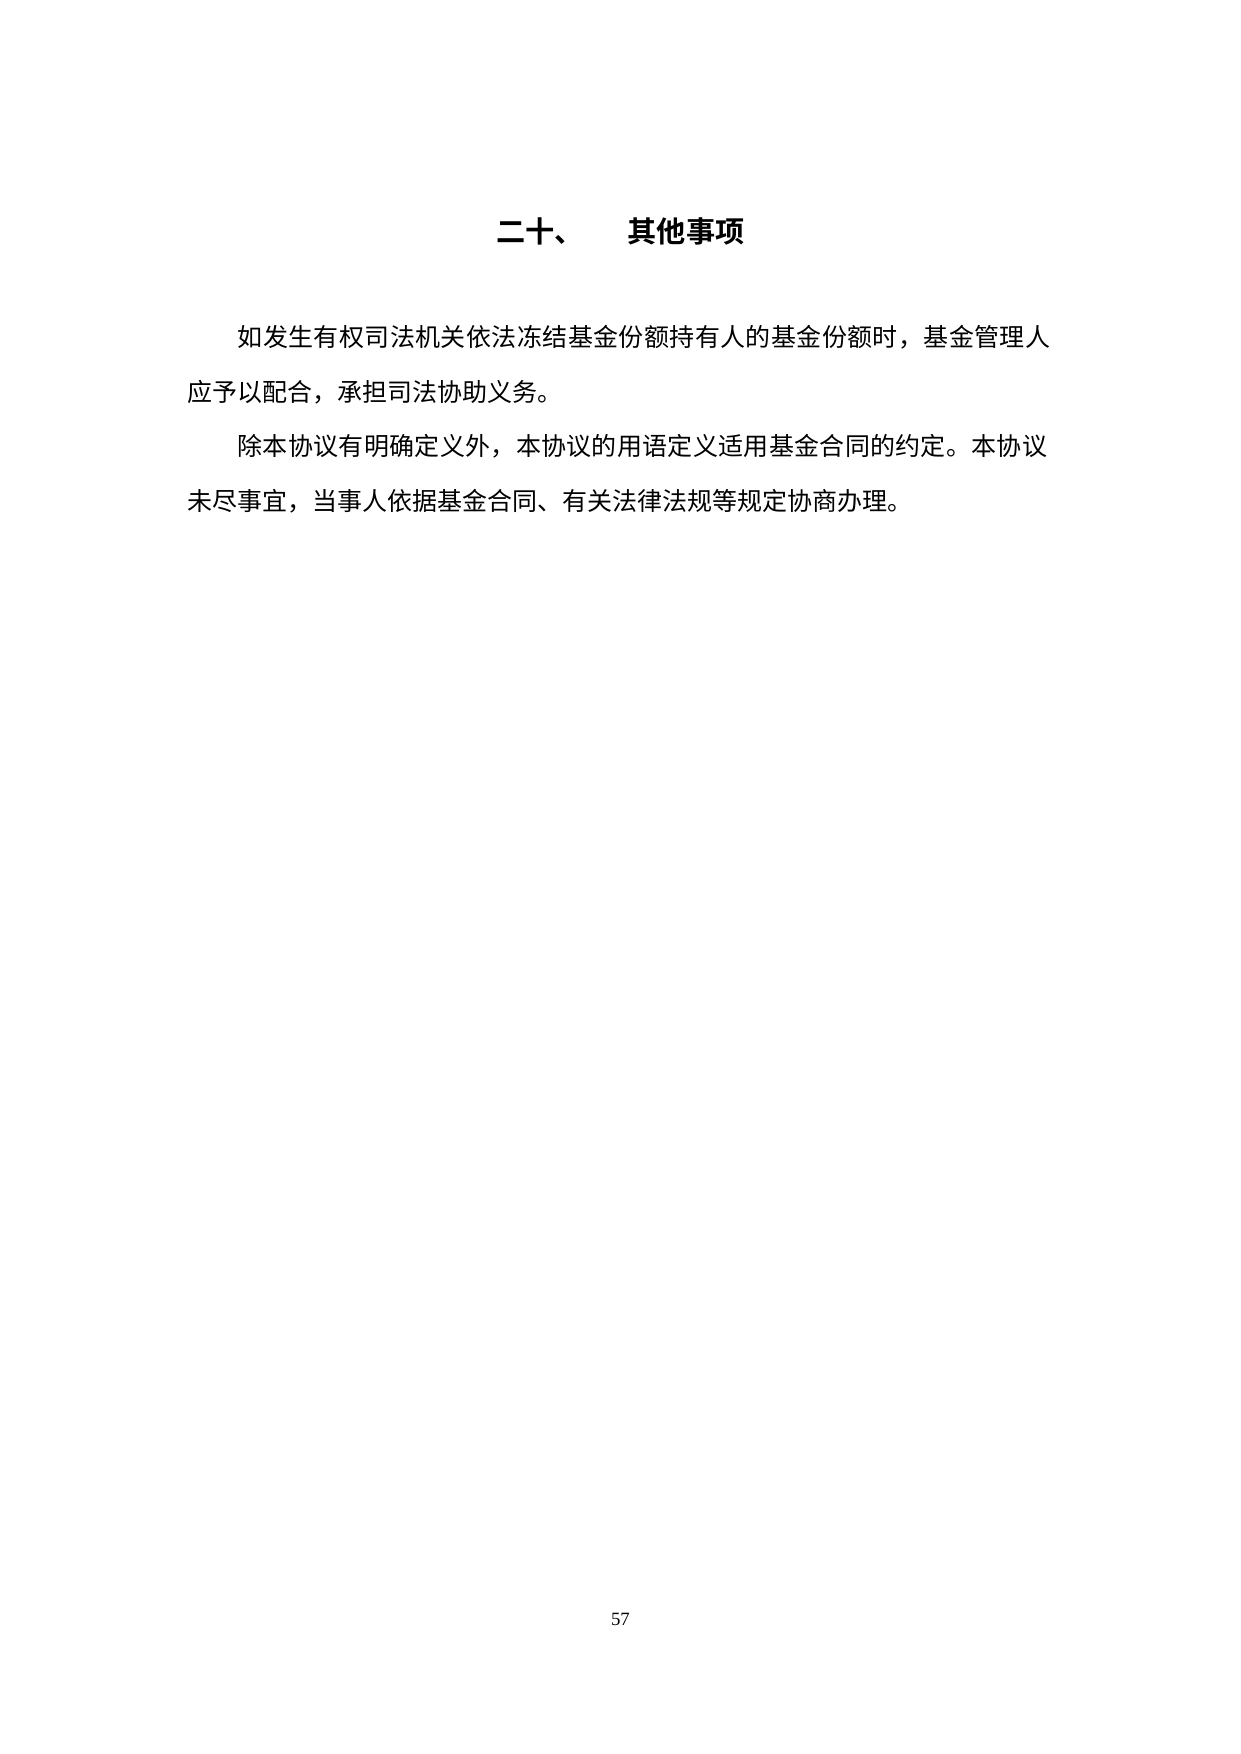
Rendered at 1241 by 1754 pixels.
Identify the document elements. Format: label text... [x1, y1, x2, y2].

text 除本协议有明确定义外，本协议的用语定义适用基金合同的约定。本协议未尽事宜，当事人依据基金合同、有关法律法规等规定协商办理。 [187, 427, 1050, 517]
text 如发生有权司法机关依法冻结基金份额持有人的基金份额时，基金管理人应予以配合，承担司法协助义务。 [187, 318, 1053, 408]
subtitle 其他事项 [187, 197, 1053, 262]
